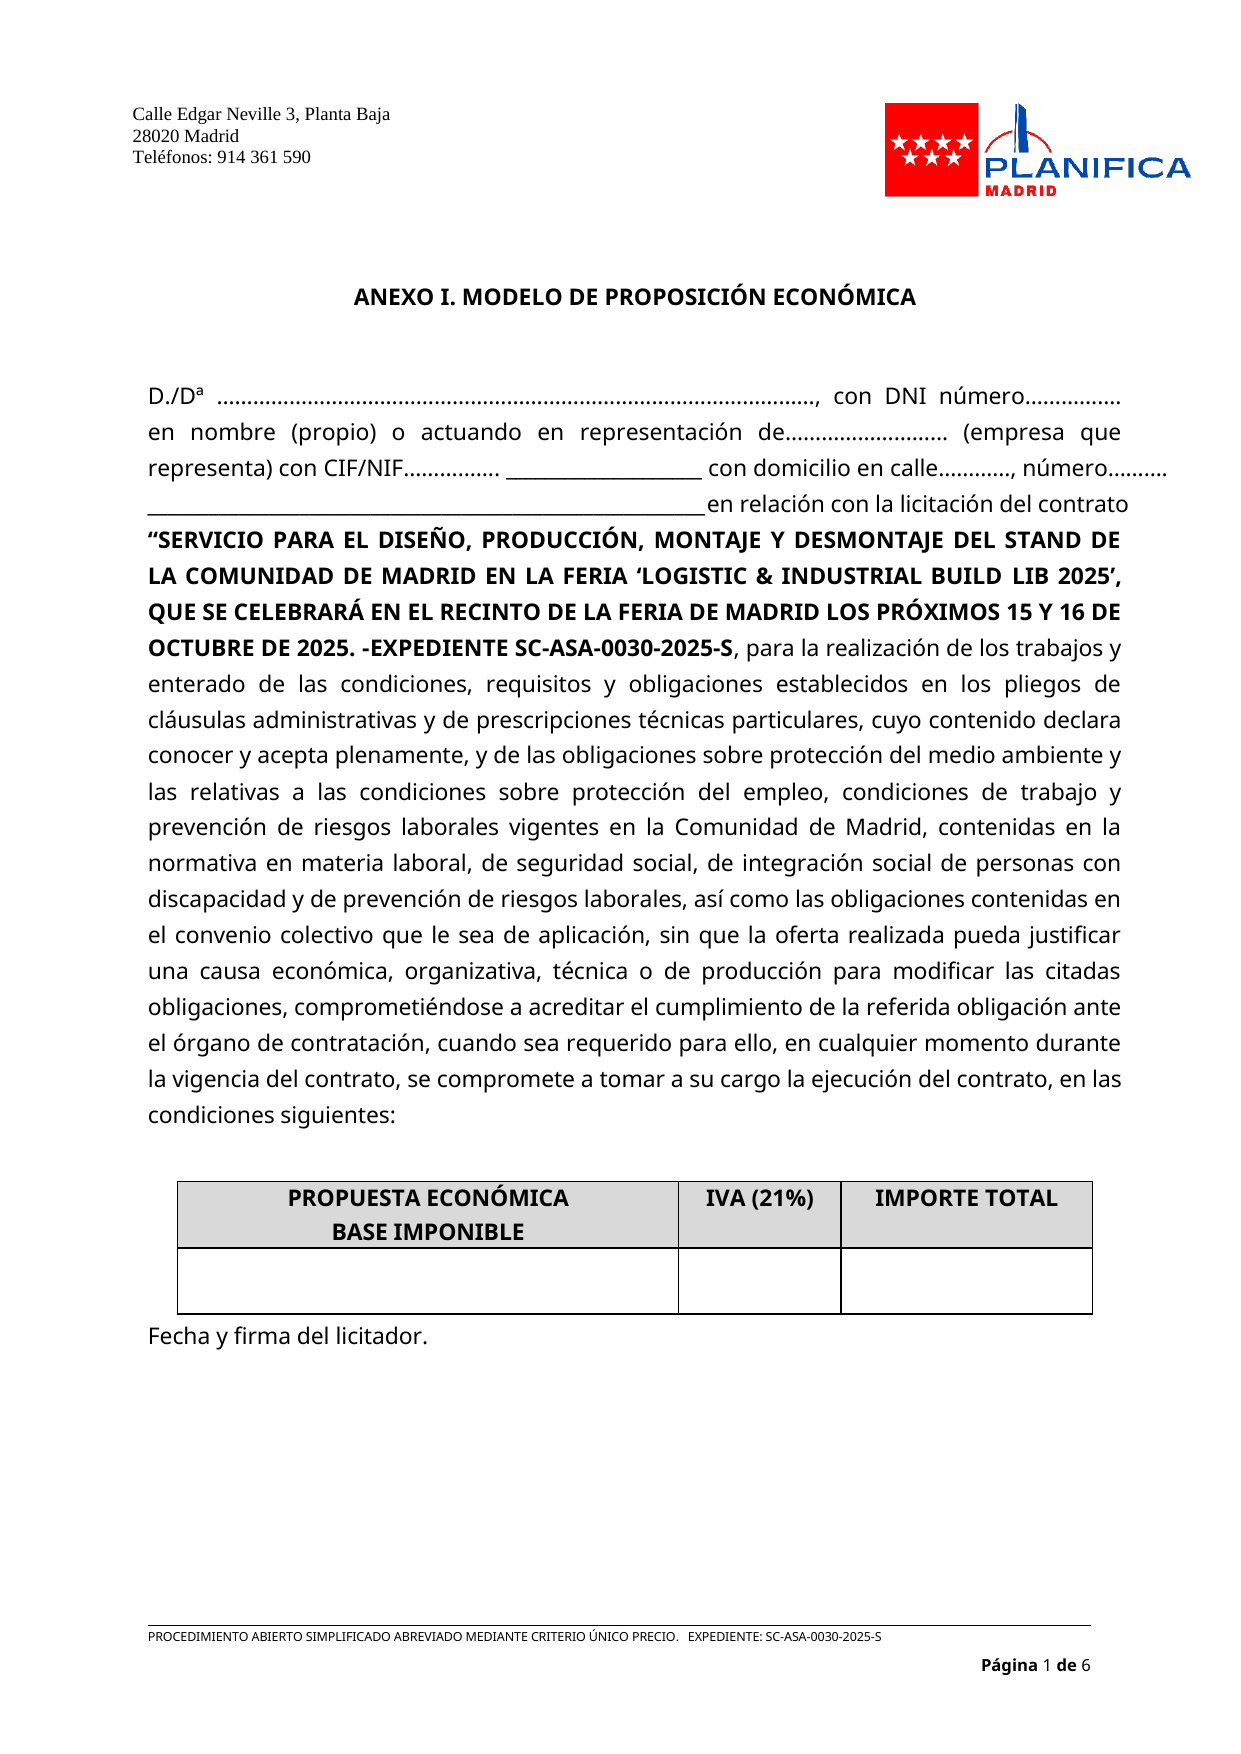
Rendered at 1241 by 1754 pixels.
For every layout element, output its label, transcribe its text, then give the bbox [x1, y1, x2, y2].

picture [885, 103, 1200, 197]
table_cell [178, 1249, 678, 1313]
text “SERVICIO PARA EL DISEÑO, PRODUCCIÓN, MONTAJE Y DESMONTAJE DEL STAND DE LA COMUNIDAD DE MADRID EN LA FERIA ‘LOGISTIC & INDUSTRIAL BUILD LIB 2025’, QUE SE CELEBRARÁ EN EL RECINTO DE LA FERIA DE MADRID LOS PRÓXIMOS 15 Y 16 DE OCTUBRE DE 2025. -EXPEDIENTE SC-ASA-0030-2025-S, para la realización de los trabajos y enterado de las condiciones, requisitos y obligaciones establecidos en los pliegos de cláusulas administrativas y de prescripciones técnicas particulares, cuyo contenido declara conocer y acepta plenamente, y de las obligaciones sobre protección del medio ambiente y las relativas a las condiciones sobre protección del empleo, condiciones de trabajo y prevención de riesgos laborales vigentes en la Comunidad de Madrid, contenidas en la normativa en materia laboral, de seguridad social, de integración social de personas con discapacidad y de prevención de riesgos laborales, así como las obligaciones contenidas en el convenio colectivo que le sea de aplicación, sin que la oferta realizada pueda justificar una causa económica, organizativa, técnica o de producción para modificar las citadas obligaciones, comprometiéndose a acreditar el cumplimiento de la referida obligación ante el órgano de contratación, cuando sea requerido para ello, en cualquier momento durante la vigencia del contrato, se compromete a tomar a su cargo la ejecución del contrato, en las condiciones siguientes: [148, 524, 1122, 1130]
subtitle ANEXO I. MODELO DE PROPOSICIÓN ECONÓMICA [148, 281, 1122, 313]
text Fecha y firma del licitador. [148, 1303, 1122, 1351]
table_header IVA (21%) [679, 1182, 840, 1247]
text D./Dª ………………………………………………………………………………………, con DNI número……………. en nombre (propio) o actuando en representación de……………………… (empresa que representa) con CIF/NIF……………. con domicilio en calle…………, número………. en relación con la licitación del contrato de [148, 380, 1122, 519]
table_cell [842, 1249, 1092, 1313]
table_cell [679, 1249, 840, 1313]
table_header IMPORTE TOTAL [842, 1182, 1092, 1247]
table_header PROPUESTA ECONÓMICA BASE IMPONIBLE BASE IMPONIBLE [178, 1182, 678, 1247]
